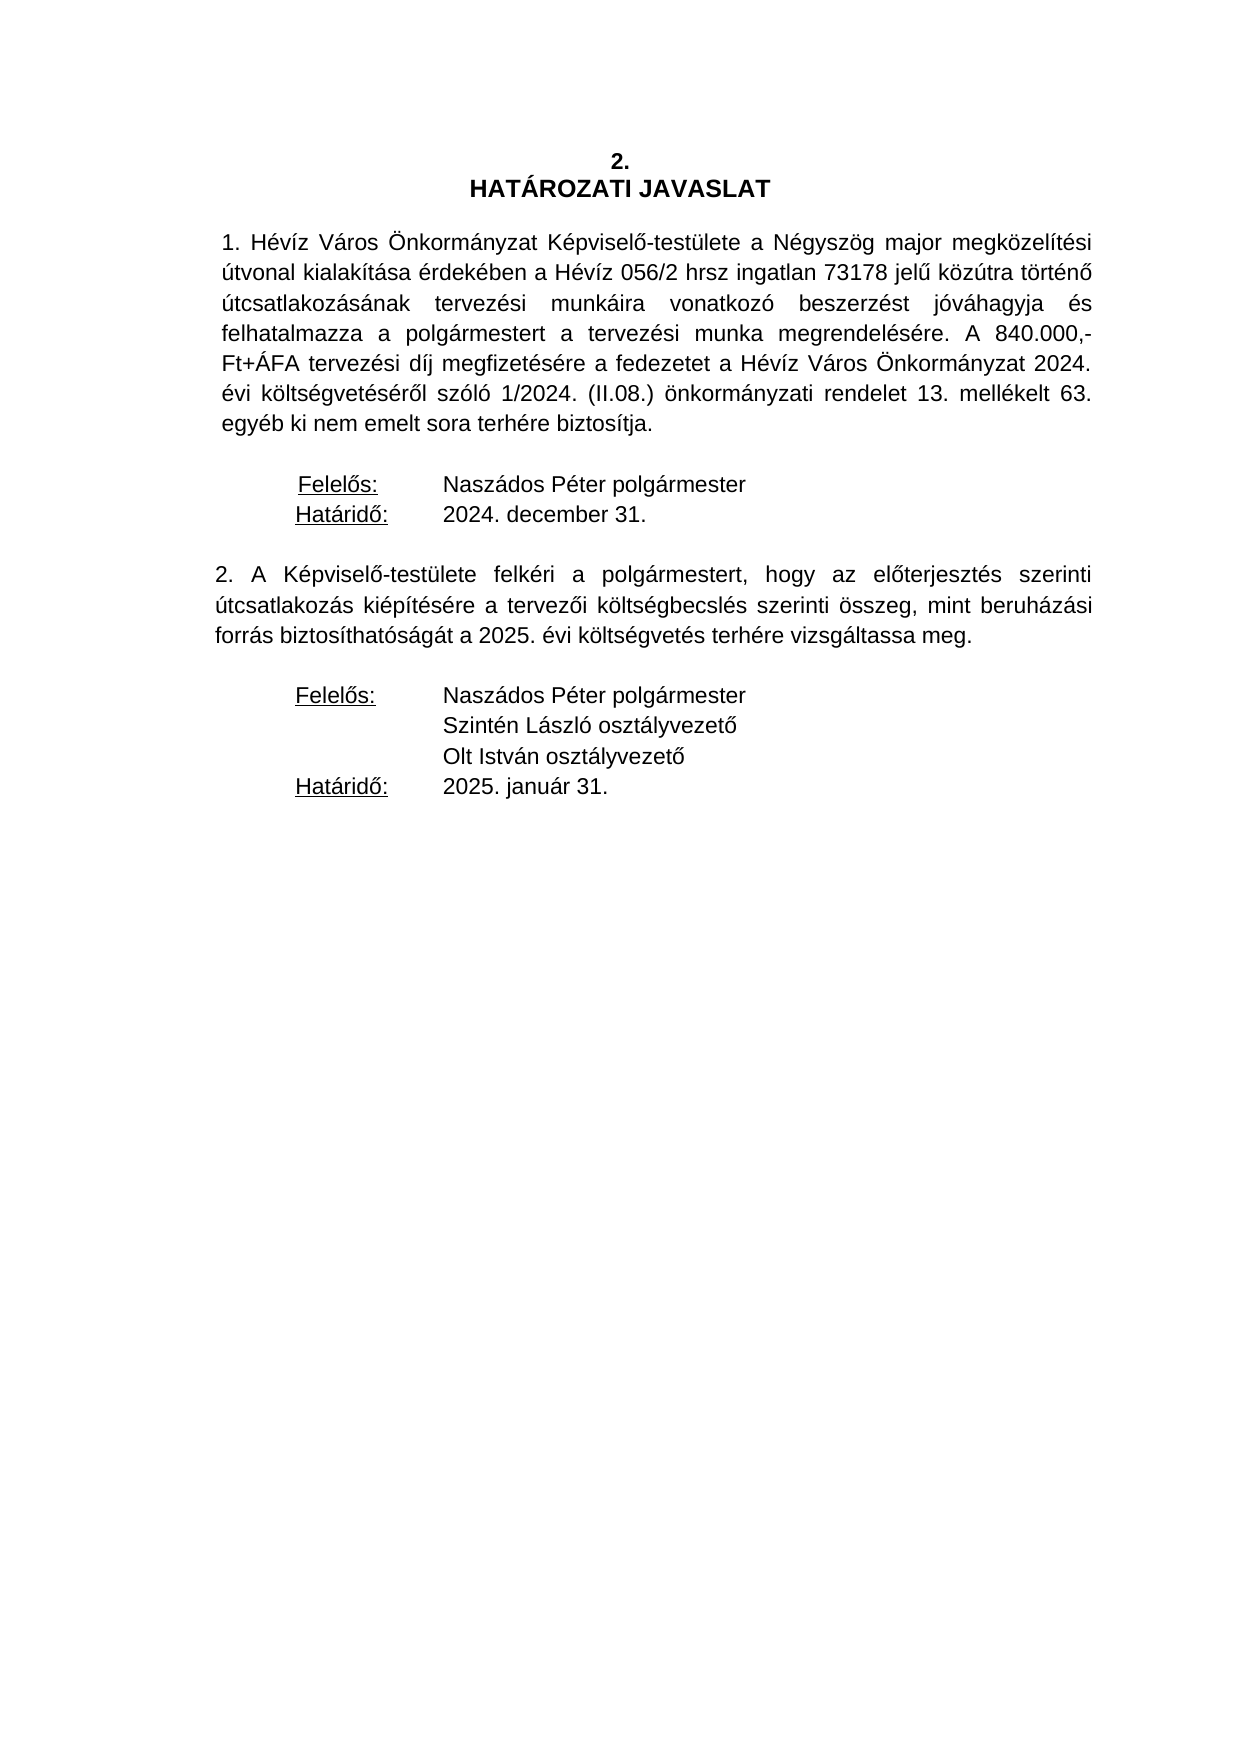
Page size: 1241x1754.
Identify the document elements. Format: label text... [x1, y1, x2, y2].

text 1. Hévíz Város Önkormányzat Képviselő-testülete a Négyszög major megközelítési útvonal kialakítása érdekében a Hévíz 056/2 hrsz ingatlan 73178 jelű közútra történő útcsatlakozásának tervezési munkáira vonatkozó beszerzést jóváhagyja és felhatalmazza a polgármestert a tervezési munka megrendelésére. A 840.000,- Ft+ÁFA tervezési díj megfizetésére a fedezetet a Hévíz Város Önkormányzat 2024. évi költségvetéséről szóló 1/2024. (II.08.) önkormányzati rendelet 13. mellékelt 63. egyéb ki nem emelt sora terhére biztosítja. [221, 229, 1093, 437]
text Felelős: Naszádos Péter polgármester [298, 471, 1093, 497]
text Szintén László osztályvezető [266, 712, 1093, 739]
text 2. A Képviselő-testülete felkéri a polgármestert, hogy az előterjesztés szerinti útcsatlakozás kiépítésére a tervezői költségbecslés szerinti összeg, mint beruházási forrás biztosíthatóságát a 2025. évi költségvetés terhére vizsgáltassa meg. [215, 561, 1093, 648]
text Felelős: Naszádos Péter polgármester [266, 682, 1093, 708]
text Határidő: 2024. december 31. [236, 501, 1093, 527]
text Olt István osztályvezető [266, 743, 1093, 769]
text 2. [148, 148, 1093, 174]
text Határidő: 2025. január 31. [236, 773, 1093, 799]
text HATÁROZATI JAVASLAT [148, 174, 1093, 203]
